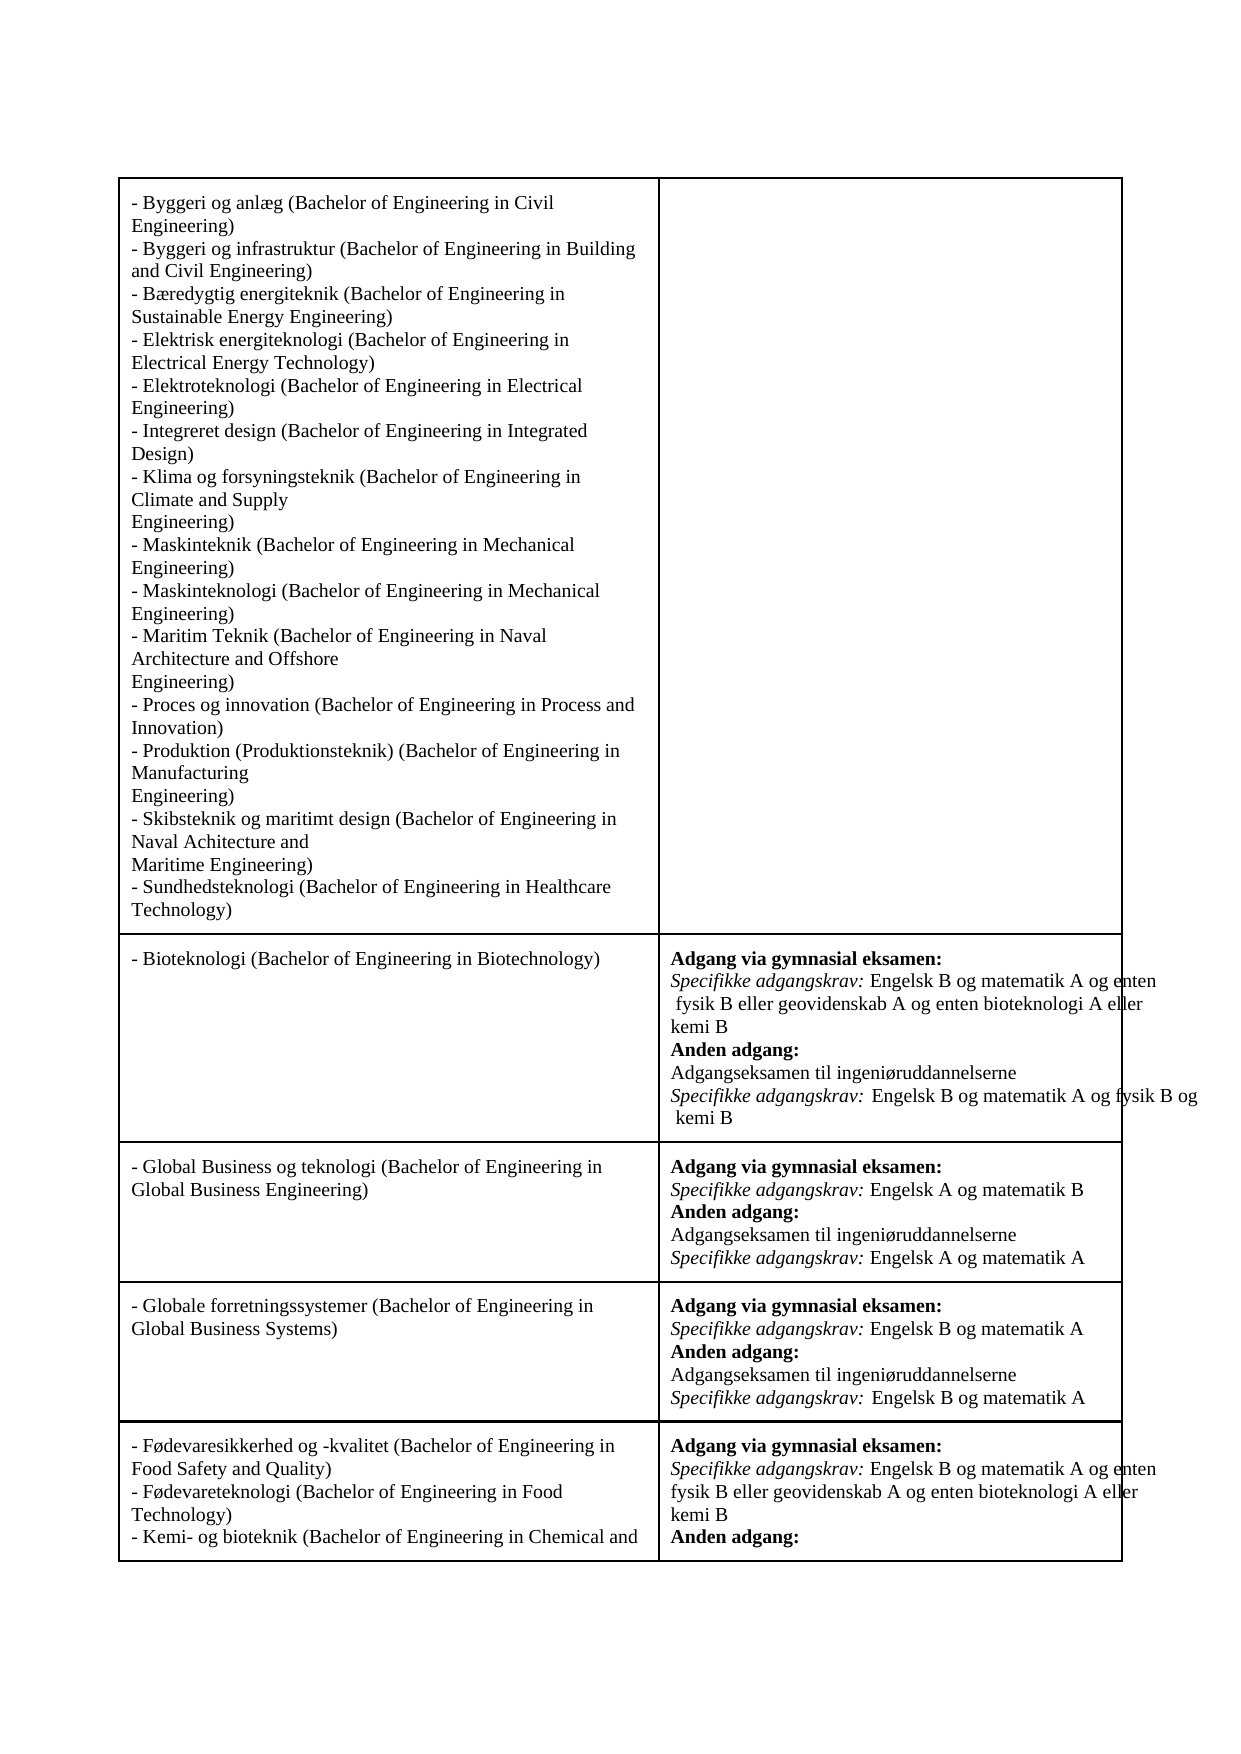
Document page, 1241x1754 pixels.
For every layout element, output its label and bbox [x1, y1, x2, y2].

table_header [120, 1143, 658, 1281]
table_header [660, 935, 1121, 1141]
table_header [660, 1283, 1121, 1420]
table_header [660, 179, 1121, 933]
table_header [120, 1283, 658, 1420]
table_header [120, 179, 658, 933]
table_header [660, 1423, 1121, 1560]
table_header [120, 935, 658, 1141]
table_header [660, 1143, 1121, 1281]
table_header [120, 1423, 658, 1560]
